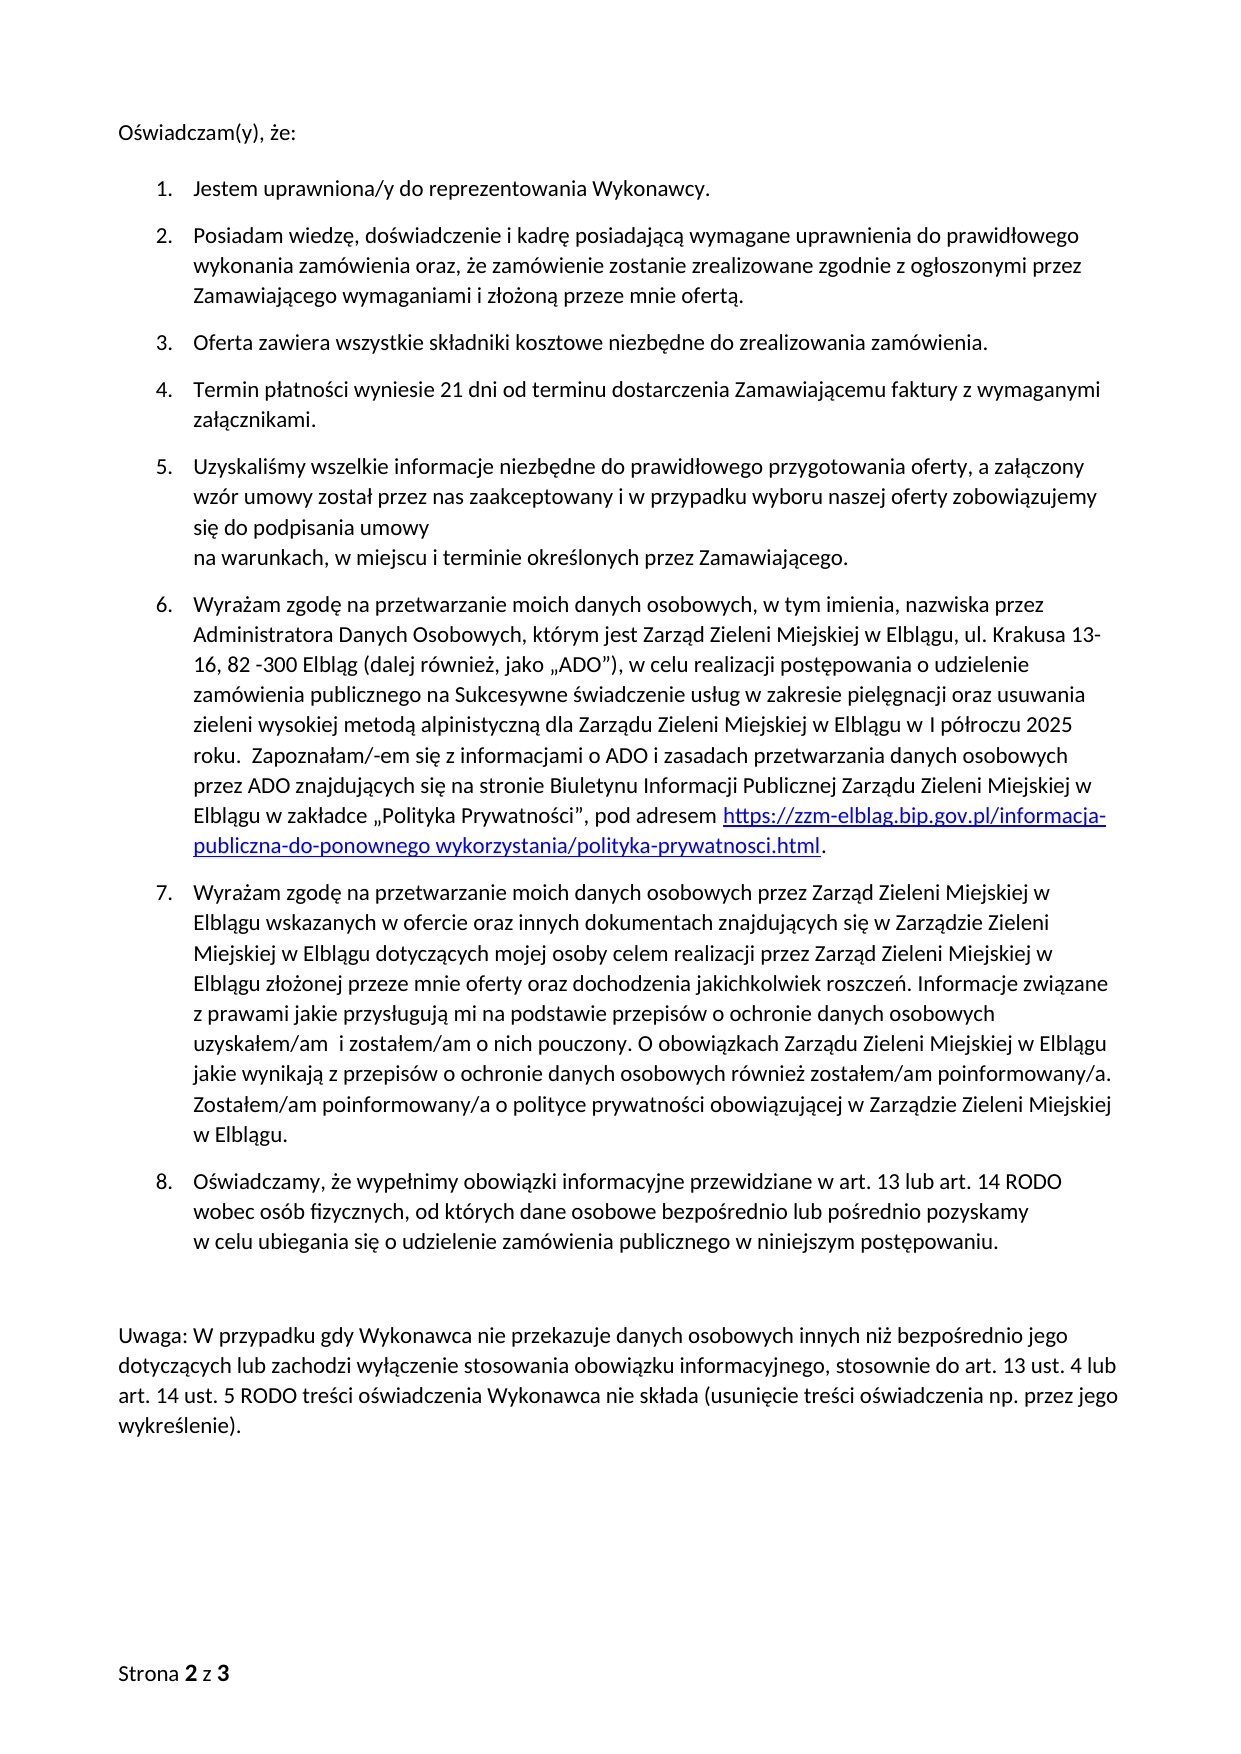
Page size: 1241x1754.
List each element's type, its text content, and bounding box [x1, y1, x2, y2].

list Wyrażam zgodę na przetwarzanie moich danych osobowych przez Zarząd Zieleni Miejskiej w Elblągu wskazanych w ofercie oraz innych dokumentach znajdujących się w Zarządzie Zieleni Miejskiej w Elblągu dotyczących mojej osoby celem realizacji przez Zarząd Zieleni Miejskiej w Elblągu złożonej przeze mnie oferty oraz dochodzenia jakichkolwiek roszczeń. Informacje związane z prawami jakie przysługują mi na podstawie przepisów o ochronie danych osobowych uzyskałem/am i zostałem/am o nich pouczony. O obowiązkach Zarządu Zieleni Miejskiej w Elblągu jakie wynikają z przepisów o ochronie danych osobowych również zostałem/am poinformowany/a. Zostałem/am poinformowany/a o polityce prywatności obowiązującej w Zarządzie Zieleni Miejskiej w Elblągu. [156, 878, 1122, 1148]
list Posiadam wiedzę, doświadczenie i kadrę posiadającą wymagane uprawnienia do prawidłowego wykonania zamówienia oraz, że zamówienie zostanie zrealizowane zgodnie z ogłoszonymi przez Zamawiającego wymaganiami i złożoną przeze mnie ofertą. [156, 221, 1122, 309]
list Uzyskaliśmy wszelkie informacje niezbędne do prawidłowego przygotowania oferty, a załączony wzór umowy został przez nas zaakceptowany i w przypadku wyboru naszej oferty zobowiązujemy się do podpisania umowy na warunkach, w miejscu i terminie określonych przez Zamawiającego. [156, 452, 1122, 571]
text Uwaga: W przypadku gdy Wykonawca nie przekazuje danych osobowych innych niż bezpośrednio jego dotyczących lub zachodzi wyłączenie stosowania obowiązku informacyjnego, stosownie do art. 13 ust. 4 lub art. 14 ust. 5 RODO treści oświadczenia Wykonawca nie składa (usunięcie treści oświadczenia np. przez jego wykreślenie). [118, 1321, 1122, 1440]
list Oferta zawiera wszystkie składniki kosztowe niezbędne do zrealizowania zamówienia. [156, 328, 1122, 356]
list Oświadczamy, że wypełnimy obowiązki informacyjne przewidziane w art. 13 lub art. 14 RODO wobec osób fizycznych, od których dane osobowe bezpośrednio lub pośrednio pozyskamy w celu ubiegania się o udzielenie zamówienia publicznego w niniejszym postępowaniu. [156, 1167, 1122, 1255]
list Jestem uprawniona/y do reprezentowania Wykonawcy. [156, 174, 1122, 202]
list Termin płatności wyniesie 21 dni od terminu dostarczenia Zamawiającemu faktury z wymaganymi załącznikami. [156, 375, 1122, 433]
text Oświadczam(y), że: [118, 118, 1122, 146]
list Wyrażam zgodę na przetwarzanie moich danych osobowych, w tym imienia, nazwiska przez Administratora Danych Osobowych, którym jest Zarząd Zieleni Miejskiej w Elblągu, ul. Krakusa 13-16, 82 -300 Elbląg (dalej również, jako „ADO”), w celu realizacji postępowania o udzielenie zamówienia publicznego na Sukcesywne świadczenie usług w zakresie pielęgnacji oraz usuwania zieleni wysokiej metodą alpinistyczną dla Zarządu Zieleni Miejskiej w Elblągu w I półroczu 2025 roku. Zapoznałam/-em się z informacjami o ADO i zasadach przetwarzania danych osobowych przez ADO znajdujących się na stronie Biuletynu Informacji Publicznej Zarządu Zieleni Miejskiej w Elblągu w zakładce „Polityka Prywatności”, pod adresem https://zzm-elblag.bip.gov.pl/informacja-publiczna-do-ponownego wykorzystania/polityka-prywatnosci.html. [156, 590, 1122, 859]
